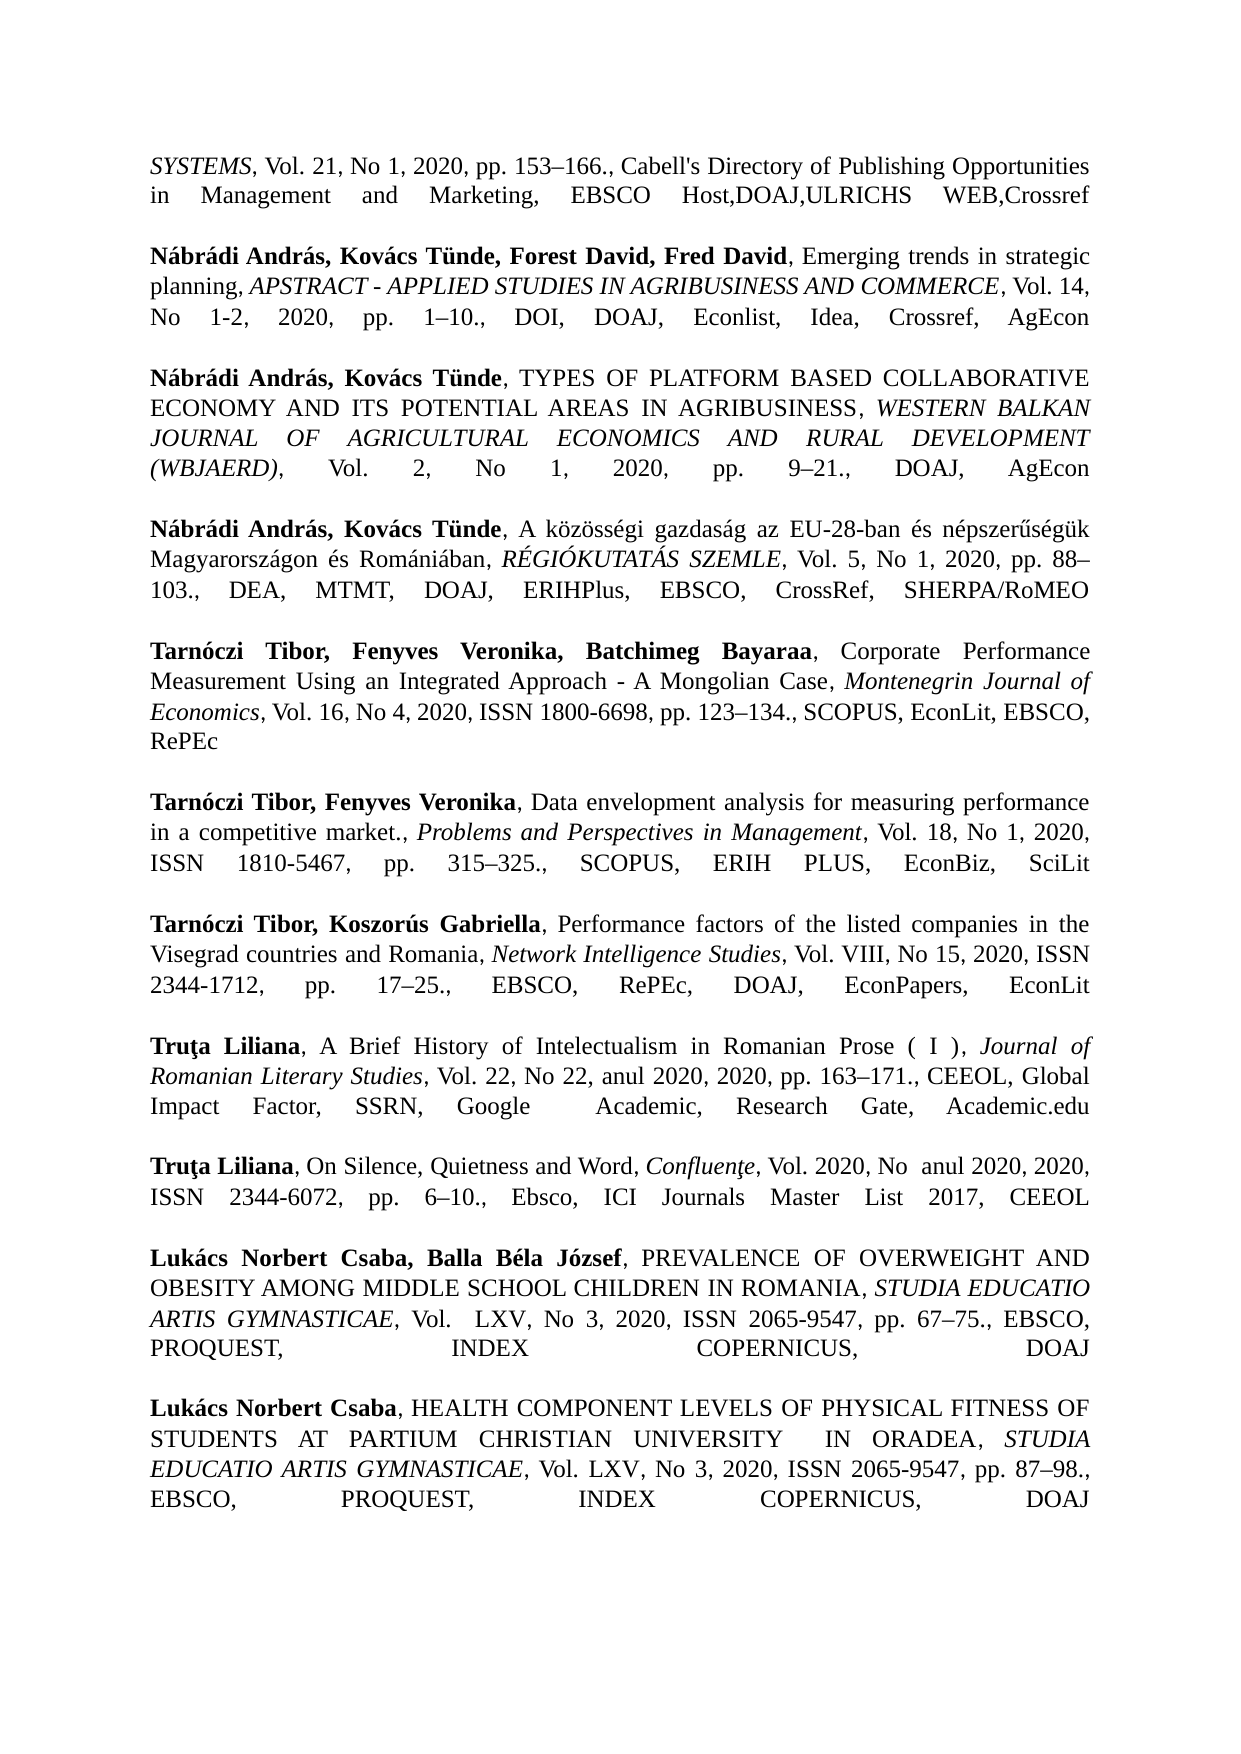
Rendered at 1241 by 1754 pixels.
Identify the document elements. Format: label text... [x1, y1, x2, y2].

text Tarnóczi Tibor, Fenyves Veronika, Batchimeg Bayaraa, Corporate Performance Measurement Using an Integrated Approach - A Mongolian Case, Montenegrin Journal of Economics, Vol. 16, No 4, 2020, ISSN 1800-6698, pp. 123–134., SCOPUS, EconLit, EBSCO, RePEc [150, 635, 1090, 786]
text Lukács Norbert Csaba, HEALTH COMPONENT LEVELS OF PHYSICAL FITNESS OF STUDENTS AT PARTIUM CHRISTIAN UNIVERSITY IN ORADEA, STUDIA EDUCATIO ARTIS GYMNASTICAE, Vol. LXV, No 3, 2020, ISSN 2065-9547, pp. 87–98., EBSCO, PROQUEST, INDEX COPERNICUS, DOAJ [150, 1392, 1090, 1543]
text Nábrádi András, Kovács Tünde, TYPES OF PLATFORM BASED COLLABORATIVE ECONOMY AND ITS POTENTIAL AREAS IN AGRIBUSINESS, WESTERN BALKAN JOURNAL OF AGRICULTURAL ECONOMICS AND RURAL DEVELOPMENT (WBJAERD), Vol. 2, No 1, 2020, pp. 9–21., DOAJ, AgEcon [150, 362, 1090, 513]
text Truţa Liliana, On Silence, Quietness and Word, Confluenţe, Vol. 2020, No anul 2020, 2020, ISSN 2344-6072, pp. 6–10., Ebsco, ICI Journals Master List 2017, CEEOL [150, 1150, 1090, 1242]
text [150, 150, 1090, 240]
text Lukács Norbert Csaba, Balla Béla József, PREVALENCE OF OVERWEIGHT AND OBESITY AMONG MIDDLE SCHOOL CHILDREN IN ROMANIA, STUDIA EDUCATIO ARTIS GYMNASTICAE, Vol. LXV, No 3, 2020, ISSN 2065-9547, pp. 67–75., EBSCO, PROQUEST, INDEX COPERNICUS, DOAJ [150, 1242, 1090, 1392]
text Nábrádi András, Kovács Tünde, A közösségi gazdaság az EU-28-ban és népszerűségük Magyarországon és Romániában, RÉGIÓKUTATÁS SZEMLE, Vol. 5, No 1, 2020, pp. 88–103., DEA, MTMT, DOAJ, ERIHPlus, EBSCO, CrossRef, SHERPA/RoMEO [150, 513, 1090, 635]
text Truţa Liliana, A Brief History of Intelectualism in Romanian Prose ( I ), Journal of Romanian Literary Studies, Vol. 22, No 22, anul 2020, 2020, pp. 163–171., CEEOL, Global Impact Factor, SSRN, Google Academic, Research Gate, Academic.edu [150, 1030, 1090, 1150]
text Tarnóczi Tibor, Fenyves Veronika, Data envelopment analysis for measuring performance in a competitive market., Problems and Perspectives in Management, Vol. 18, No 1, 2020, ISSN 1810-5467, pp. 315–325., SCOPUS, ERIH PLUS, EconBiz, SciLit [150, 786, 1090, 908]
text Tarnóczi Tibor, Koszorús Gabriella, Performance factors of the listed companies in the Visegrad countries and Romania, Network Intelligence Studies, Vol. VIII, No 15, 2020, ISSN 2344-1712, pp. 17–25., EBSCO, RePEc, DOAJ, EconPapers, EconLit [150, 908, 1090, 1030]
text Nábrádi András, Kovács Tünde, Forest David, Fred David, Emerging trends in strategic planning, APSTRACT - APPLIED STUDIES IN AGRIBUSINESS AND COMMERCE, Vol. 14, No 1-2, 2020, pp. 1–10., DOI, DOAJ, Econlist, Idea, Crossref, AgEcon [150, 240, 1090, 362]
